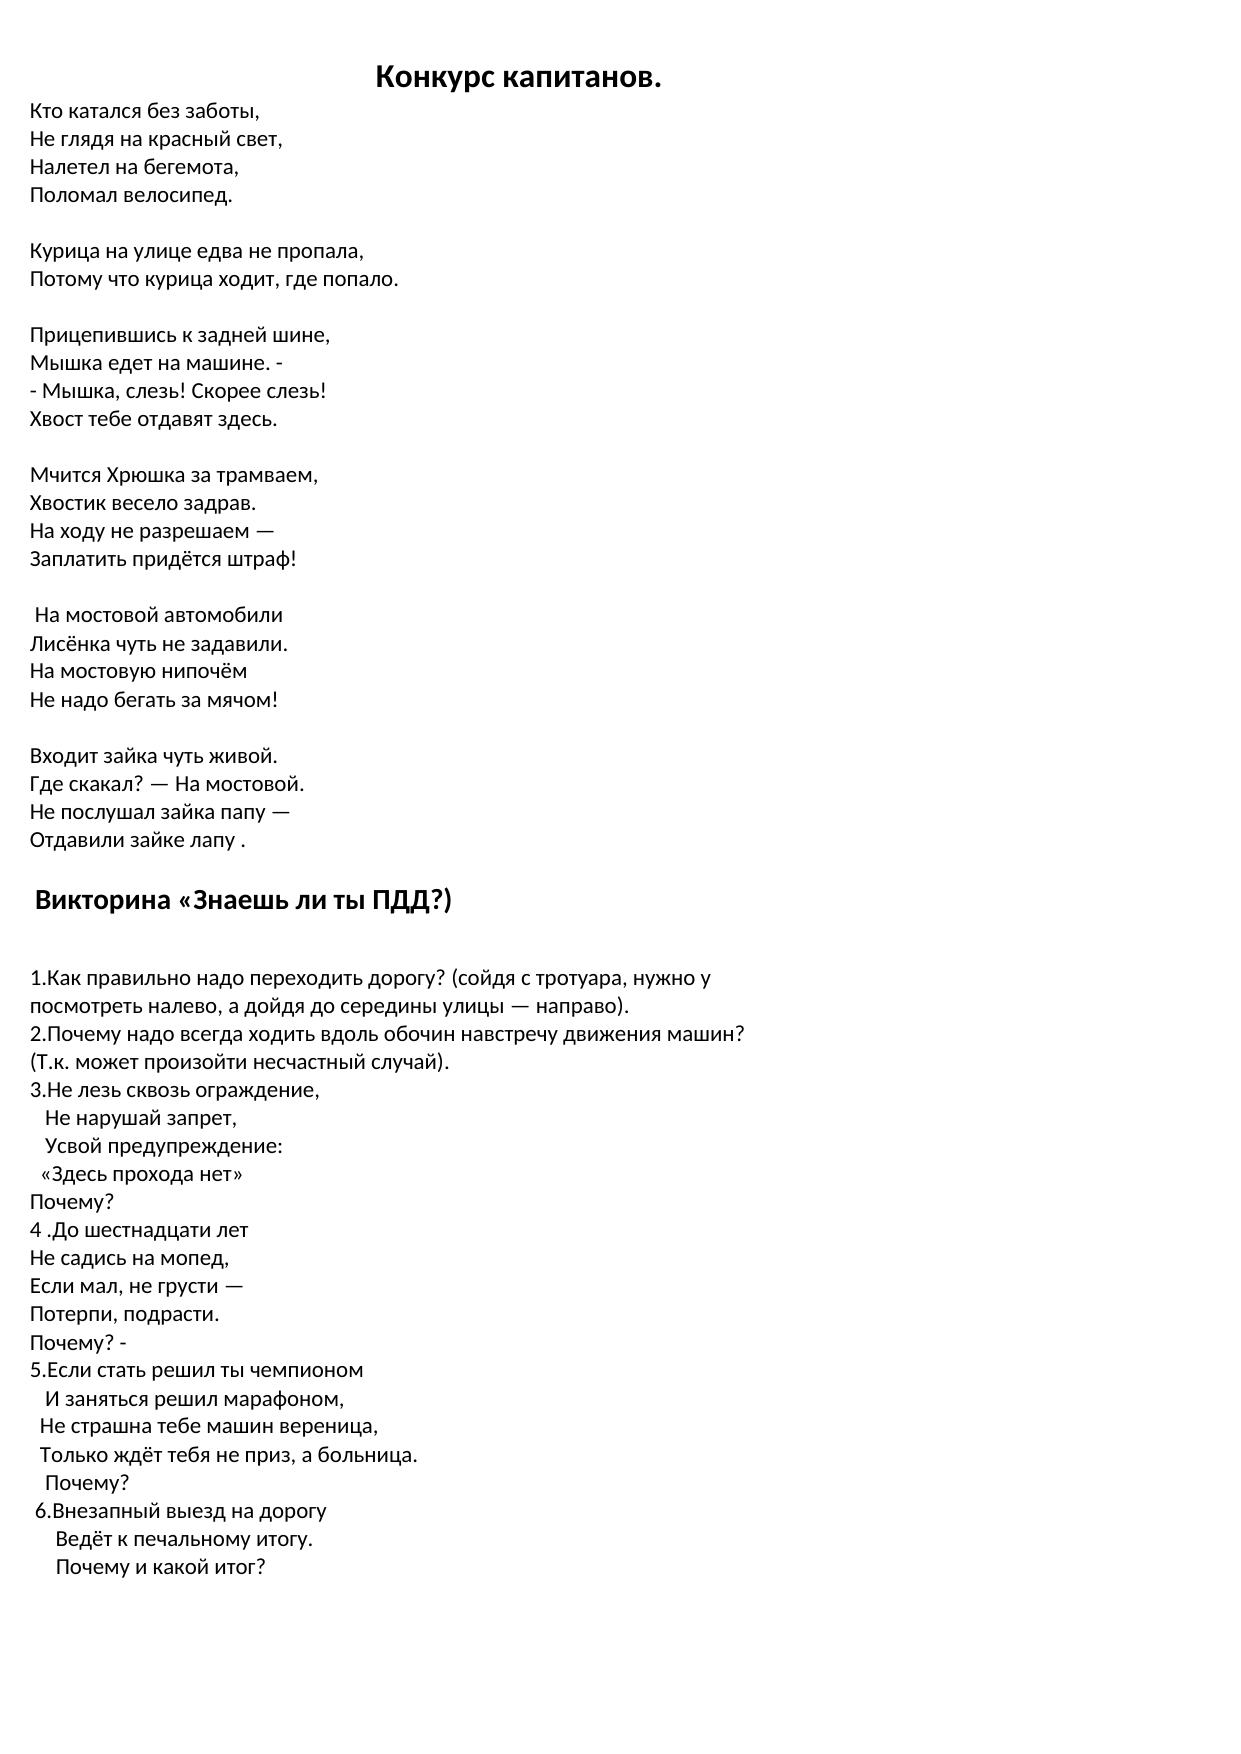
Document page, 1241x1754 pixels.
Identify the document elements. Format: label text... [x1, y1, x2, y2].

text Не глядя на красный свет, [29, 124, 1152, 152]
text Заплатить придётся штраф! [29, 544, 1152, 573]
text (Т.к. может произойти несчастный случай). [29, 1047, 1152, 1075]
text - Мышка, слезь! Скорее слезь! [29, 376, 1152, 404]
text Ведёт к печальному итогу. [29, 1524, 1152, 1552]
text Не садись на мопед, [29, 1243, 1152, 1272]
text На ходу не разрешаем — [29, 517, 1152, 544]
text Потерпи, подрасти. [29, 1299, 1152, 1328]
text Хвост тебе отдавят здесь. [29, 404, 1152, 432]
text Не нарушай запрет, [29, 1103, 1152, 1131]
text Потому что курица ходит, где попало. [29, 264, 1152, 292]
text Входит зайка чуть живой. [29, 741, 1152, 769]
text И заняться решил марафоном, [29, 1384, 1152, 1412]
text Почему? [29, 1468, 1152, 1496]
text Только ждёт тебя не приз, а больница. [29, 1440, 1152, 1468]
text 4 .До шестнадцати лет [29, 1216, 1152, 1243]
text Конкурс капитанов. [29, 56, 1152, 96]
text 5.Если стать решил ты чемпионом [29, 1356, 1152, 1384]
text 1.Как правильно надо переходить дорогу? (сойдя с тротуара, нужно у [29, 963, 1152, 991]
text Не надо бегать за мячом! [29, 685, 1152, 713]
text Кто катался без заботы, [29, 96, 1152, 124]
text Не страшна тебе машин вереница, [29, 1412, 1152, 1440]
text Мчится Хрюшка за трамваем, [29, 461, 1152, 488]
text Усвой предупреждение: [29, 1131, 1152, 1159]
text Поломал велосипед. [29, 180, 1152, 208]
text Отдавили зайке лапу . [29, 825, 1152, 853]
text Налетел на бегемота, [29, 152, 1152, 180]
text Курица на улице едва не пропала, [29, 236, 1152, 264]
text Где скакал? — На мостовой. [29, 769, 1152, 797]
text Почему и какой итог? [29, 1552, 1152, 1580]
text Викторина «Знаешь ли ты ПДД?) [29, 881, 1152, 916]
text Почему? - [29, 1328, 1152, 1356]
text Если мал, не грусти — [29, 1272, 1152, 1299]
text На мостовой автомобили [29, 601, 1152, 629]
text Мышка едет на машине. - [29, 348, 1152, 376]
text посмотреть налево, а дойдя до середины улицы — направо). [29, 991, 1152, 1019]
text 3.Не лезь сквозь ограждение, [29, 1075, 1152, 1103]
text Почему? [29, 1187, 1152, 1216]
text Хвостик весело задрав. [29, 488, 1152, 517]
text 6.Внезапный выезд на дорогу [29, 1496, 1152, 1524]
text «Здесь прохода нет» [29, 1159, 1152, 1187]
text Не послушал зайка папу — [29, 797, 1152, 825]
text На мостовую нипочём [29, 657, 1152, 685]
text Лисёнка чуть не задавили. [29, 629, 1152, 657]
text 2.Почему надо всегда ходить вдоль обочин навстречу движения машин? [29, 1019, 1152, 1047]
text Прицепившись к задней шине, [29, 320, 1152, 348]
